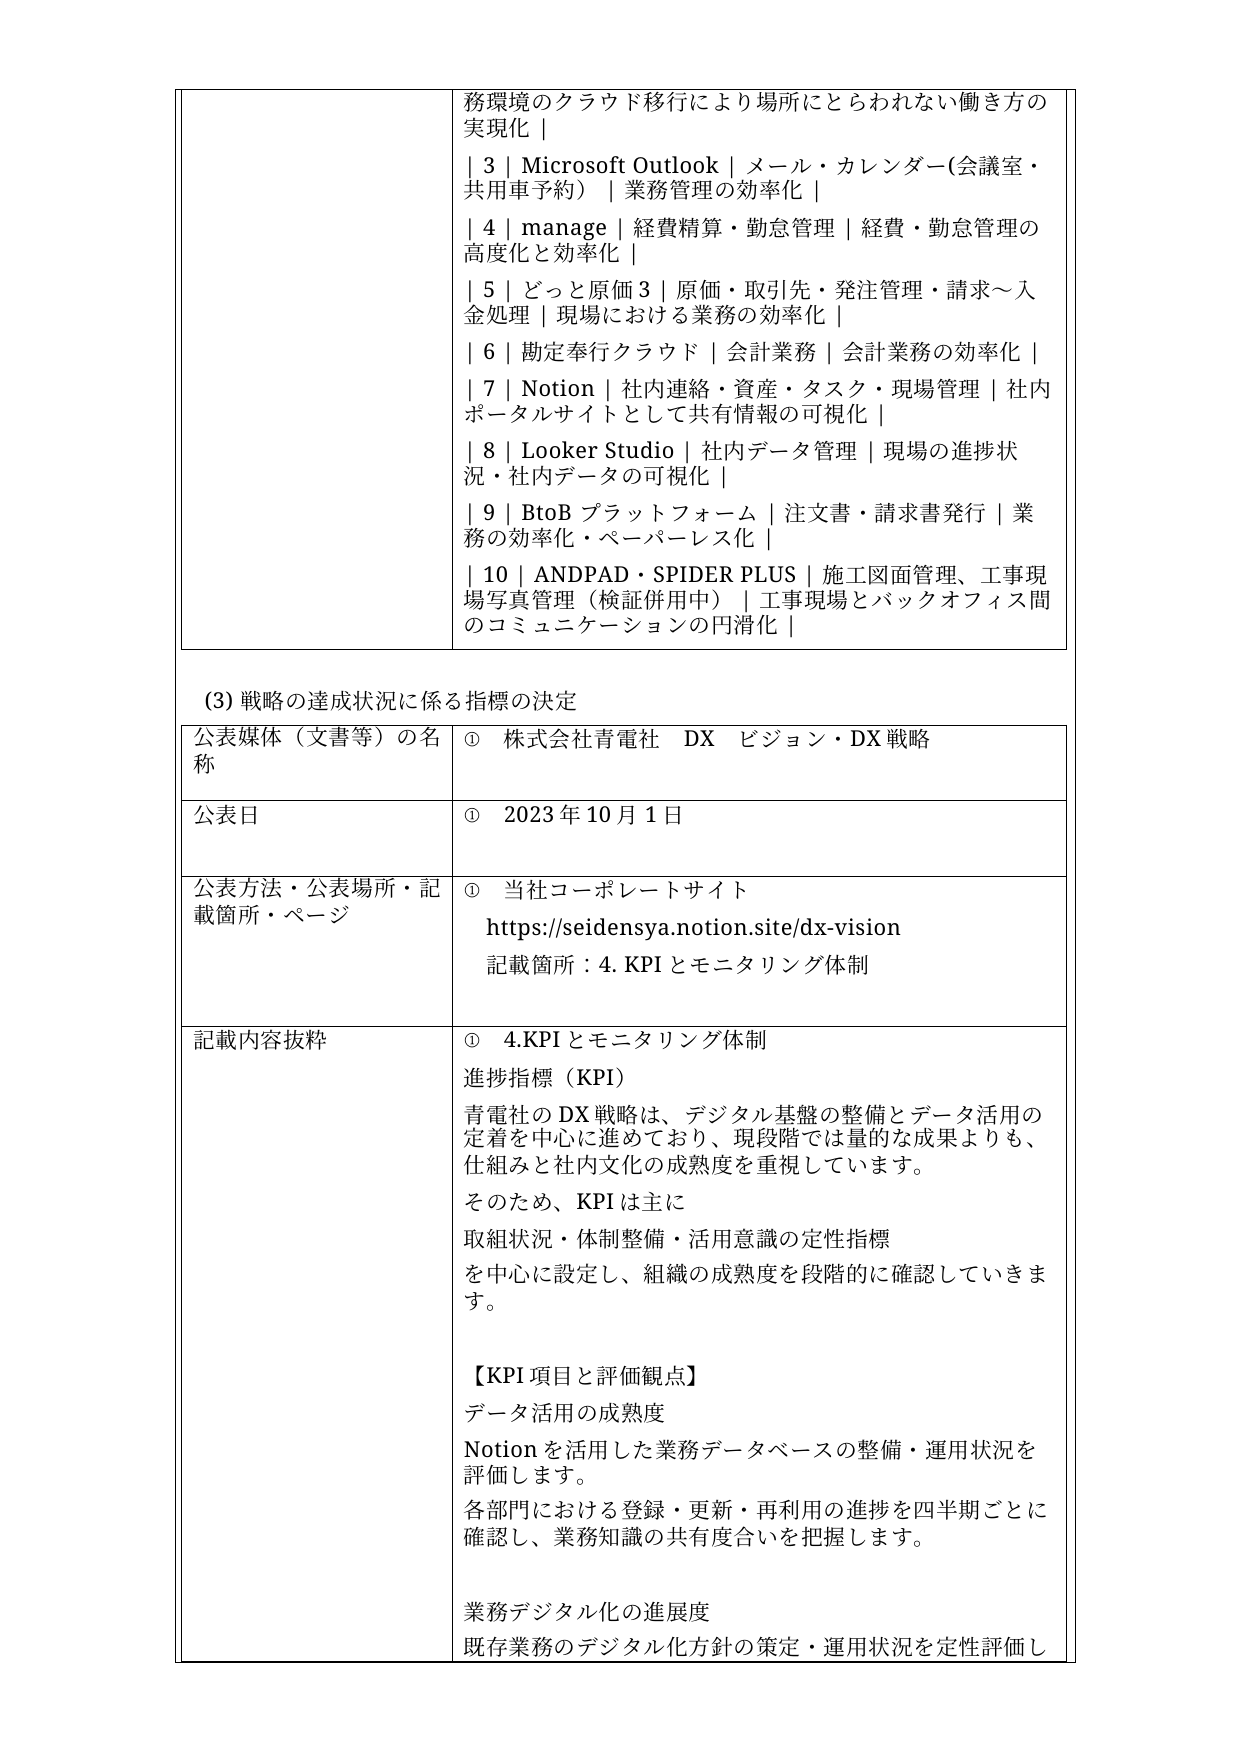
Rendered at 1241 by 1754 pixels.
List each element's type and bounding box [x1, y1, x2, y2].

table_cell [176, 90, 1075, 1662]
